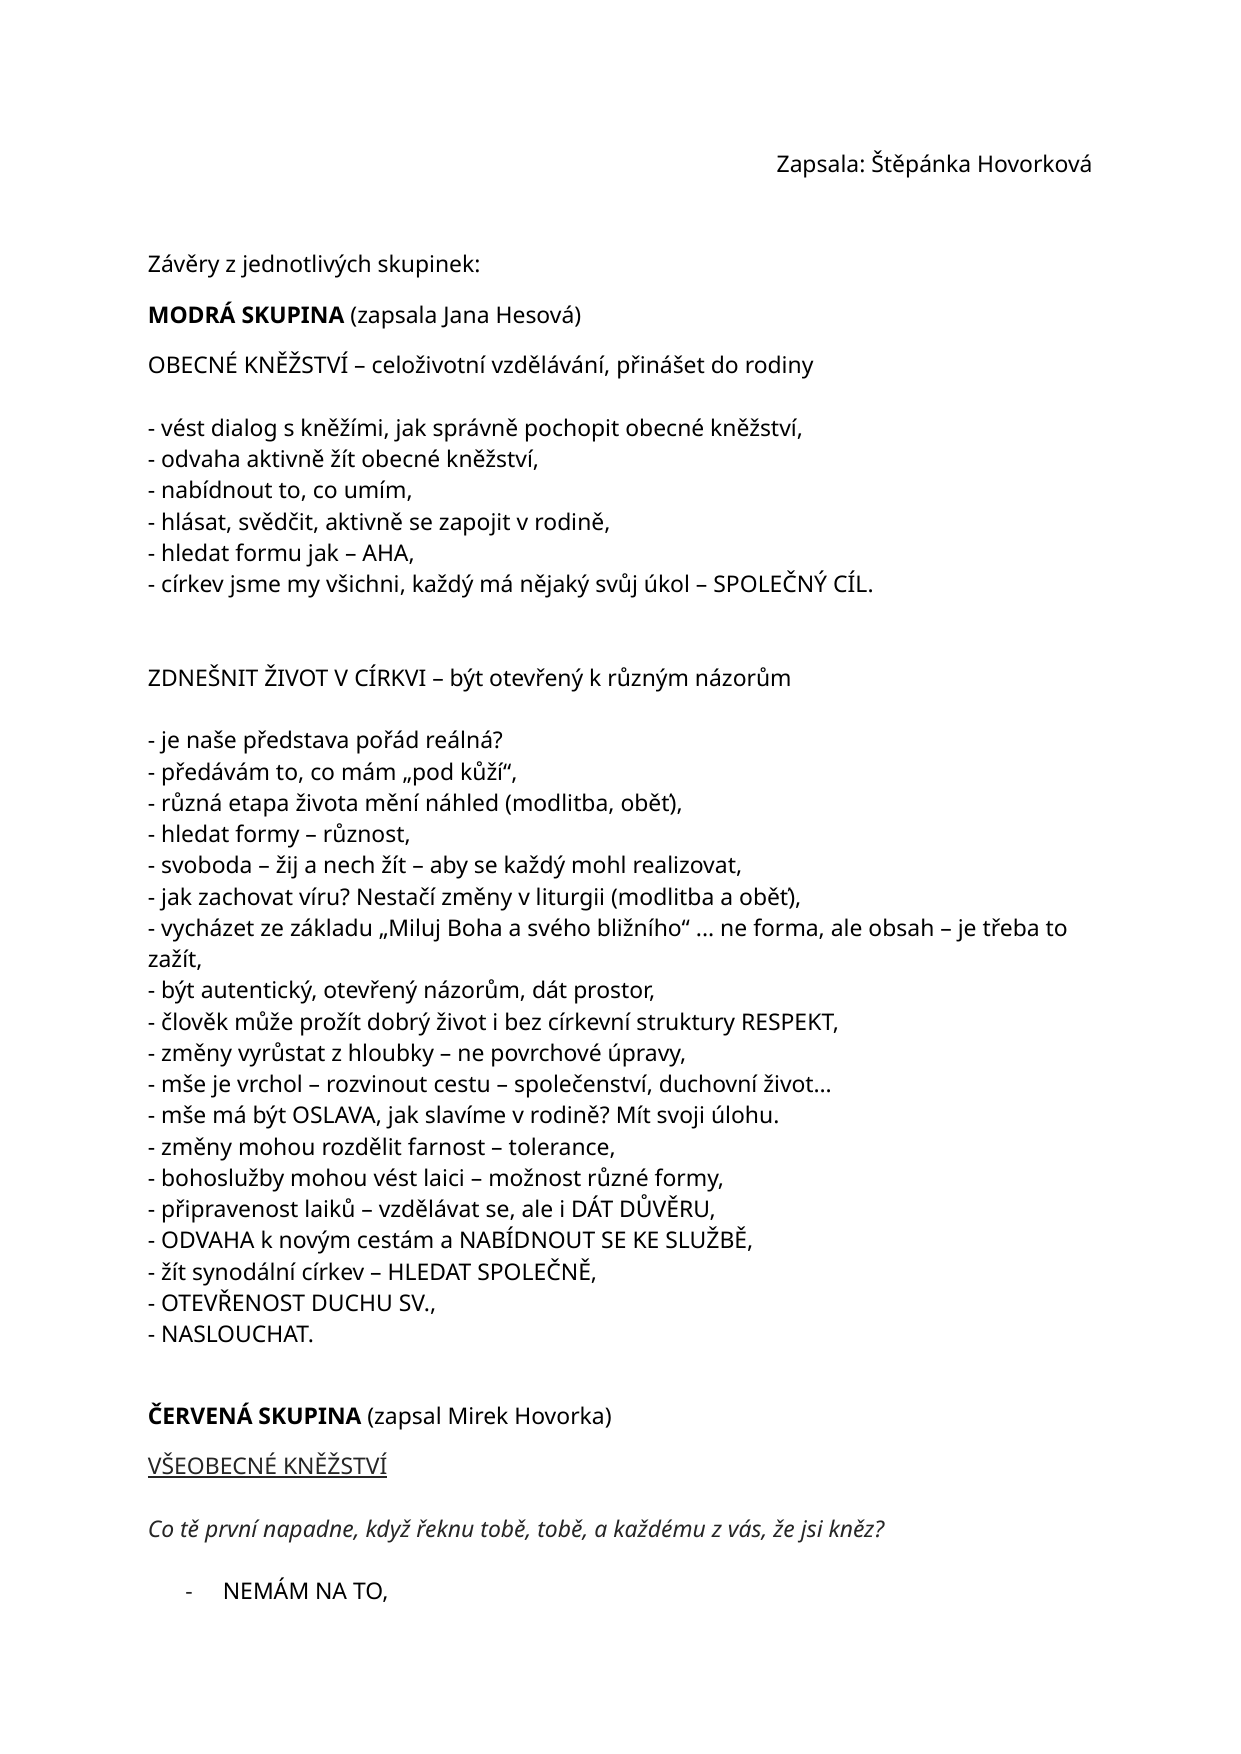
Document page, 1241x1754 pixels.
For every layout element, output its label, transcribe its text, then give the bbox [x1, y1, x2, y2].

text - člověk může prožít dobrý život i bez církevní struktury RESPEKT, [148, 1006, 1093, 1037]
text - změny mohou rozdělit farnost – tolerance, [148, 1131, 1093, 1162]
text - vycházet ze základu „Miluj Boha a svého bližního“ ... ne forma, ale obsah – je třeba to zažít, [148, 912, 1093, 974]
text - mše má být OSLAVA, jak slavíme v rodině? Mít svoji úlohu. [148, 1099, 1093, 1131]
text - změny vyrůstat z hloubky – ne povrchové úpravy, [148, 1037, 1093, 1068]
text ČERVENÁ SKUPINA (zapsal Mirek Hovorka) [148, 1400, 1093, 1431]
text - bohoslužby mohou vést laici – možnost různé formy, [148, 1162, 1093, 1193]
text - vést dialog s kněžími, jak správně pochopit obecné kněžství, [148, 412, 1093, 443]
text - nabídnout to, co umím, [148, 474, 1093, 506]
text Zapsala: Štěpánka Hovorková [148, 148, 1093, 179]
text - hlásat, svědčit, aktivně se zapojit v rodině, [148, 506, 1093, 537]
text OBECNÉ KNĚŽSTVÍ – celoživotní vzdělávání, přinášet do rodiny [148, 349, 1093, 381]
text Závěry z jednotlivých skupinek: [148, 248, 1093, 280]
text - připravenost laiků – vzdělávat se, ale i DÁT DŮVĚRU, [148, 1193, 1093, 1224]
text - odvaha aktivně žít obecné kněžství, [148, 443, 1093, 474]
text - být autentický, otevřený názorům, dát prostor, [148, 974, 1093, 1006]
text - mše je vrchol – rozvinout cestu – společenství, duchovní život… [148, 1068, 1093, 1099]
text - je naše představa pořád reálná? [148, 724, 1093, 756]
text - hledat formy – různost, [148, 818, 1093, 849]
text MODRÁ SKUPINA (zapsala Jana Hesová) [148, 299, 1093, 330]
text VŠEOBECNÉ KNĚŽSTVÍ [148, 1450, 1093, 1481]
text - ODVAHA k novým cestám a NABÍDNOUT SE KE SLUŽBĚ, [148, 1224, 1093, 1256]
text - církev jsme my všichni, každý má nějaký svůj úkol – SPOLEČNÝ CÍL. [148, 568, 1093, 599]
text - žít synodální církev – HLEDAT SPOLEČNĚ, [148, 1256, 1093, 1287]
text - OTEVŘENOST DUCHU SV., [148, 1287, 1093, 1318]
text - svoboda – žij a nech žít – aby se každý mohl realizovat, [148, 849, 1093, 881]
text - NASLOUCHAT. [148, 1318, 1093, 1349]
text - předávám to, co mám „pod kůží“, [148, 756, 1093, 787]
text - jak zachovat víru? Nestačí změny v liturgii (modlitba a oběť), [148, 881, 1093, 912]
text ZDNEŠNIT ŽIVOT V CÍRKVI – být otevřený k různým názorům [148, 662, 1093, 693]
list NEMÁM NA TO, [185, 1575, 1093, 1606]
text - různá etapa života mění náhled (modlitba, oběť), [148, 787, 1093, 818]
text - hledat formu jak – AHA, [148, 537, 1093, 568]
text Co tě první napadne, když řeknu tobě, tobě, a každému z vás, že jsi kněz? [148, 1513, 1093, 1544]
